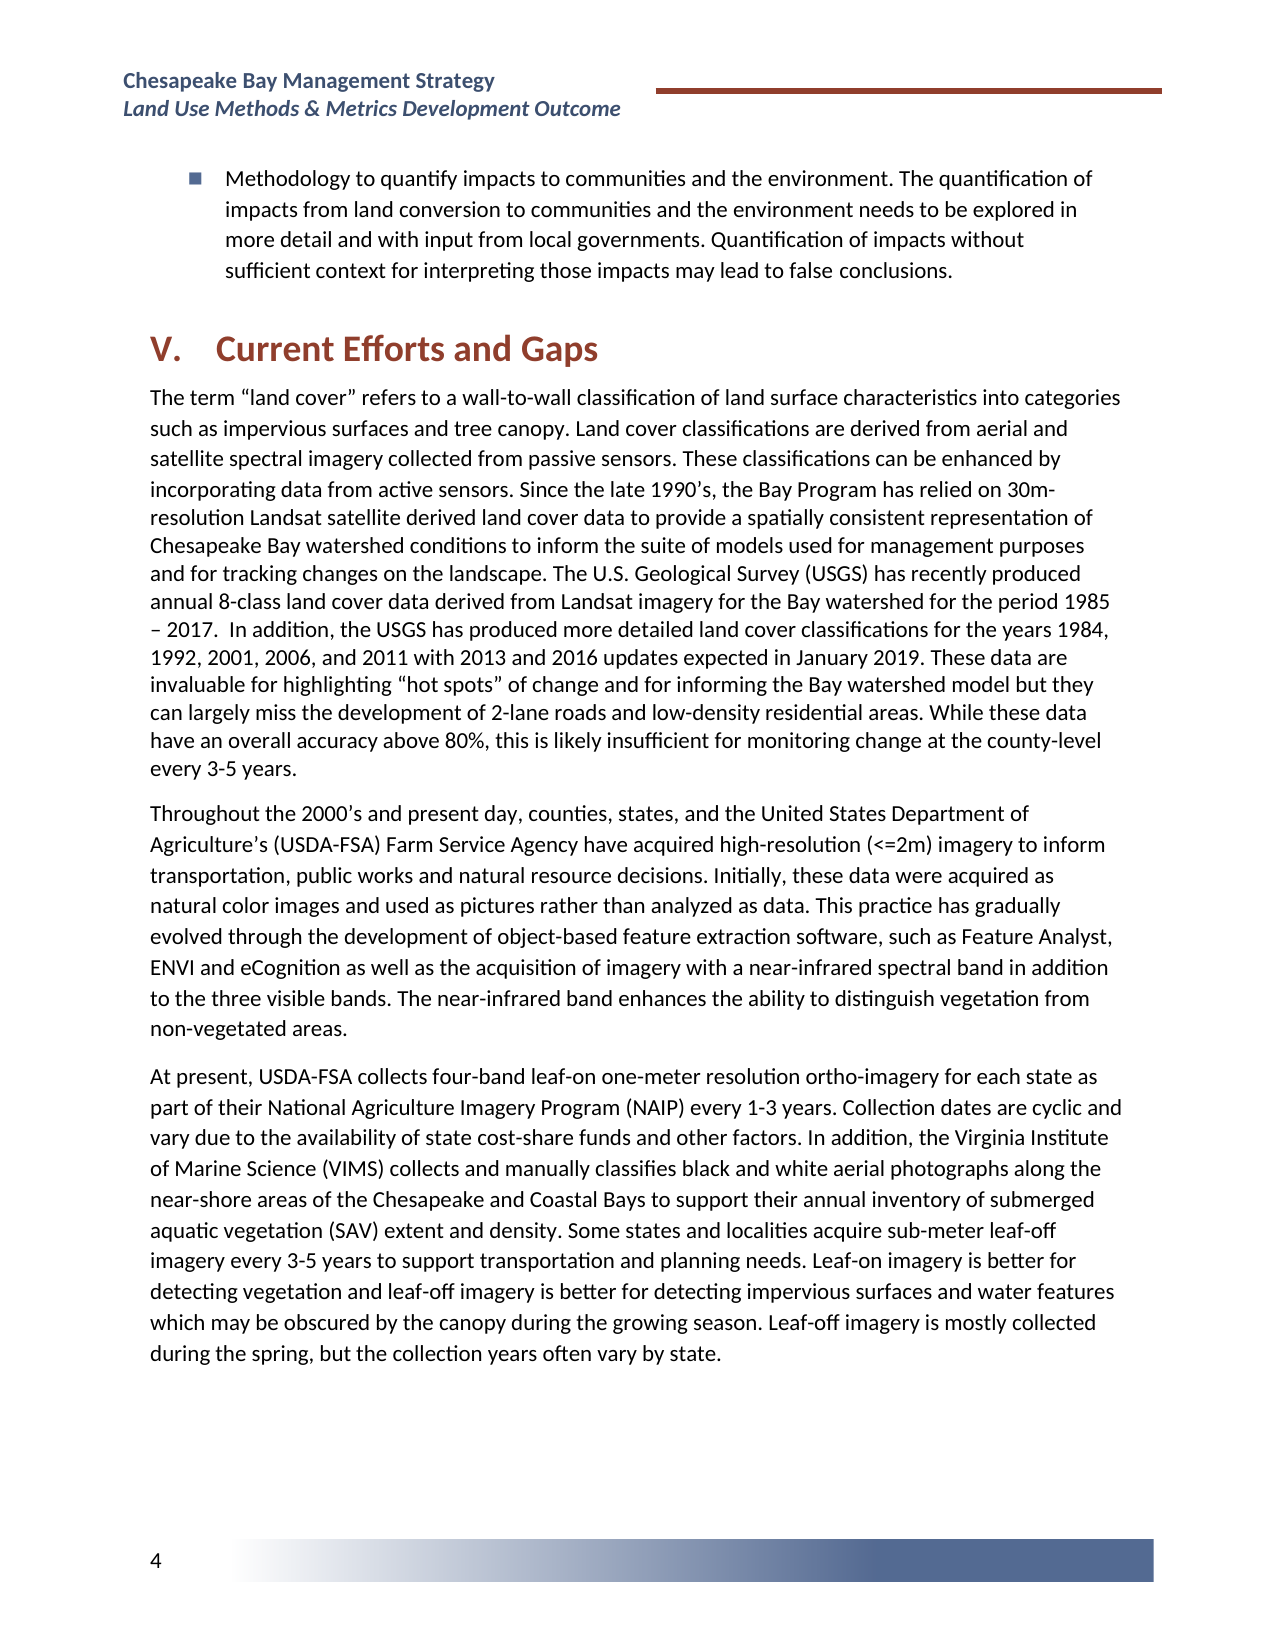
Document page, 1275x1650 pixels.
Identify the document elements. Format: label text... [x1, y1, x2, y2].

text Throughout the 2000’s and present day, counties, states, and the United States Department of [150, 799, 1275, 827]
text The term “land cover” refers to a wall-to-wall classification of land surface characteristics into categories such as impervious surfaces and tree canopy. Land cover classifications are derived from aerial and satellite spectral imagery collected from passive sensors. These classifications can be enhanced by [150, 383, 1125, 472]
subtitle Current Efforts and Gaps [150, 325, 1275, 371]
text At present, USDA-FSA collects four-band leaf-on one-meter resolution ortho-imagery for each state as part of their National Agriculture Imagery Program (NAIP) every 1-3 years. Collection dates are cyclic and vary due to the availability of state cost-share funds and other factors. In addition, the Virginia Institute of Marine Science (VIMS) collects and manually classifies black and white aerial photographs along the near-shore areas of the Chesapeake and Coastal Bays to support their annual inventory of submerged aquatic vegetation (SAV) extent and density. Some states and localities acquire sub-meter leaf-off imagery every 3-5 years to support transportation and planning needs. Leaf-on imagery is better for detecting vegetation and leaf-off imagery is better for detecting impervious surfaces and water features which may be obscured by the canopy during the growing season. Leaf-off imagery is mostly collected during the spring, but the collection years often vary by state. [150, 1062, 1126, 1367]
list Methodology to quantify impacts to communities and the environment. The quantification of impacts from land conversion to communities and the environment needs to be explored in more detail and with input from local governments. Quantification of impacts without sufficient context for interpreting those impacts may lead to false conclusions. [187, 164, 1109, 284]
picture [232, 1539, 1154, 1582]
text incorporating data from active sensors. Since the late 1990’s, the Bay Program has relied on 30m-resolution Landsat satellite derived land cover data to provide a spatially consistent representation of Chesapeake Bay watershed conditions to inform the suite of models used for management purposes and for tracking changes on the landscape. The U.S. Geological Survey (USGS) has recently produced annual 8-class land cover data derived from Landsat imagery for the Bay watershed for the period 1985 – 2017. In addition, the USGS has produced more detailed land cover classifications for the years 1984, 1992, 2001, 2006, and 2011 with 2013 and 2016 updates expected in January 2019. These data are invaluable for highlighting “hot spots” of change and for informing the Bay watershed model but they can largely miss the development of 2-lane roads and low-density residential areas. While these data have an overall accuracy above 80%, this is likely insufficient for monitoring change at the county-level every 3-5 years. [150, 475, 1116, 782]
text Agriculture’s (USDA-FSA) Farm Service Agency have acquired high-resolution (<=2m) imagery to inform transportation, public works and natural resource decisions. Initially, these data were acquired as natural color images and used as pictures rather than analyzed as data. This practice has gradually evolved through the development of object-based feature extraction software, such as Feature Analyst, ENVI and eCognition as well as the acquisition of imagery with a near-infrared spectral band in addition to the three visible bands. The near-infrared band enhances the ability to distinguish vegetation from non-vegetated areas. [150, 830, 1116, 1042]
